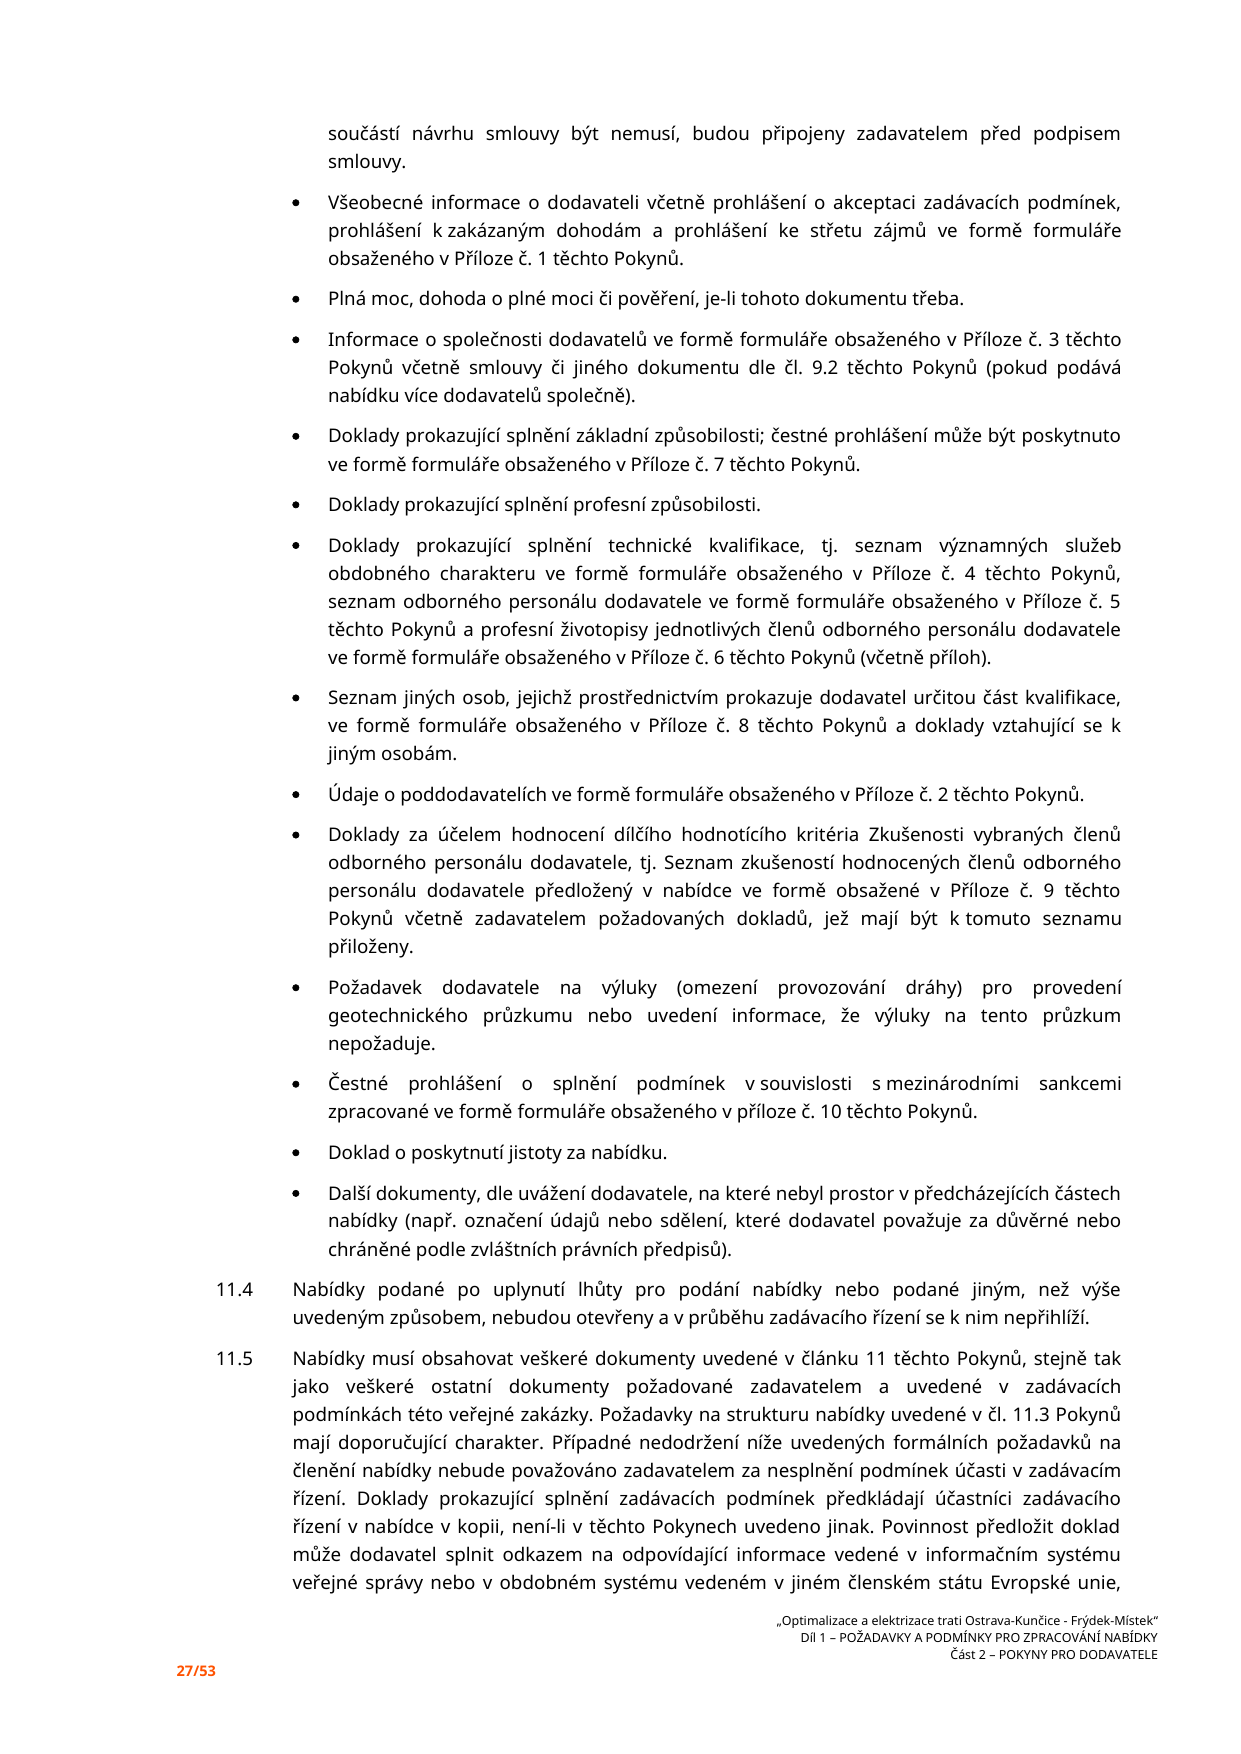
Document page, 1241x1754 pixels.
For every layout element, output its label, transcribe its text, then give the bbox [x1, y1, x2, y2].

text Další dokumenty, dle uvážení dodavatele, na které nebyl prostor v předcházejících částech nabídky (např. označení údajů nebo sdělení, které dodavatel považuje za důvěrné nebo chráněné podle zvláštních právních předpisů). [292, 1180, 1122, 1261]
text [216, 1345, 1122, 1594]
text Informace o společnosti dodavatelů ve formě formuláře obsaženého v Příloze č. 3 těchto Pokynů včetně smlouvy či jiného dokumentu dle čl. 9.2 těchto Pokynů (pokud podává nabídku více dodavatelů společně). [292, 326, 1122, 408]
text Doklady prokazující splnění technické kvalifikace, tj. seznam významných služeb obdobného charakteru ve formě formuláře obsaženého v Příloze č. 4 těchto Pokynů, seznam odborného personálu dodavatele ve formě formuláře obsaženého v Příloze č. 5 těchto Pokynů a profesní životopisy jednotlivých členů odborného personálu dodavatele ve formě formuláře obsaženého v Příloze č. 6 těchto Pokynů (včetně příloh). [292, 532, 1122, 669]
text Doklady prokazující splnění základní způsobilosti; čestné prohlášení může být poskytnuto ve formě formuláře obsaženého v Příloze č. 7 těchto Pokynů. [292, 423, 1122, 476]
text Nabídky podané po uplynutí lhůty pro podání nabídky nebo podané jiným, než výše uvedeným způsobem, nebudou otevřeny a v průběhu zadávacího řízení se k nim nepřihlíží. [216, 1276, 1122, 1330]
text Plná moc, dohoda o plné moci či pověření, je-li tohoto dokumentu třeba. [292, 286, 1122, 311]
text Doklad o poskytnutí jistoty za nabídku. [292, 1139, 1122, 1165]
text Seznam jiných osob, jejichž prostřednictvím prokazuje dodavatel určitou část kvalifikace, ve formě formuláře obsaženého v Příloze č. 8 těchto Pokynů a doklady vztahující se k jiným osobám. [292, 684, 1122, 766]
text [292, 121, 1122, 174]
text Údaje o poddodavatelích ve formě formuláře obsaženého v Příloze č. 2 těchto Pokynů. [292, 781, 1122, 807]
text Požadavek dodavatele na výluky (omezení provozování dráhy) pro provedení geotechnického průzkumu nebo uvedení informace, že výluky na tento průzkum nepožaduje. [292, 974, 1122, 1056]
text Všeobecné informace o dodavateli včetně prohlášení o akceptaci zadávacích podmínek, prohlášení k zakázaným dohodám a prohlášení ke střetu zájmů ve formě formuláře obsaženého v Příloze č. 1 těchto Pokynů. [292, 189, 1122, 271]
text Doklady za účelem hodnocení dílčího hodnotícího kritéria Zkušenosti vybraných členů odborného personálu dodavatele, tj. Seznam zkušeností hodnocených členů odborného personálu dodavatele předložený v nabídce ve formě obsažené v Příloze č. 9 těchto Pokynů včetně zadavatelem požadovaných dokladů, jež mají být k tomuto seznamu přiloženy. [292, 822, 1122, 959]
text Čestné prohlášení o splnění podmínek v souvislosti s mezinárodními sankcemi zpracované ve formě formuláře obsaženého v příloze č. 10 těchto Pokynů. [292, 1071, 1122, 1124]
text Doklady prokazující splnění profesní způsobilosti. [292, 491, 1122, 517]
